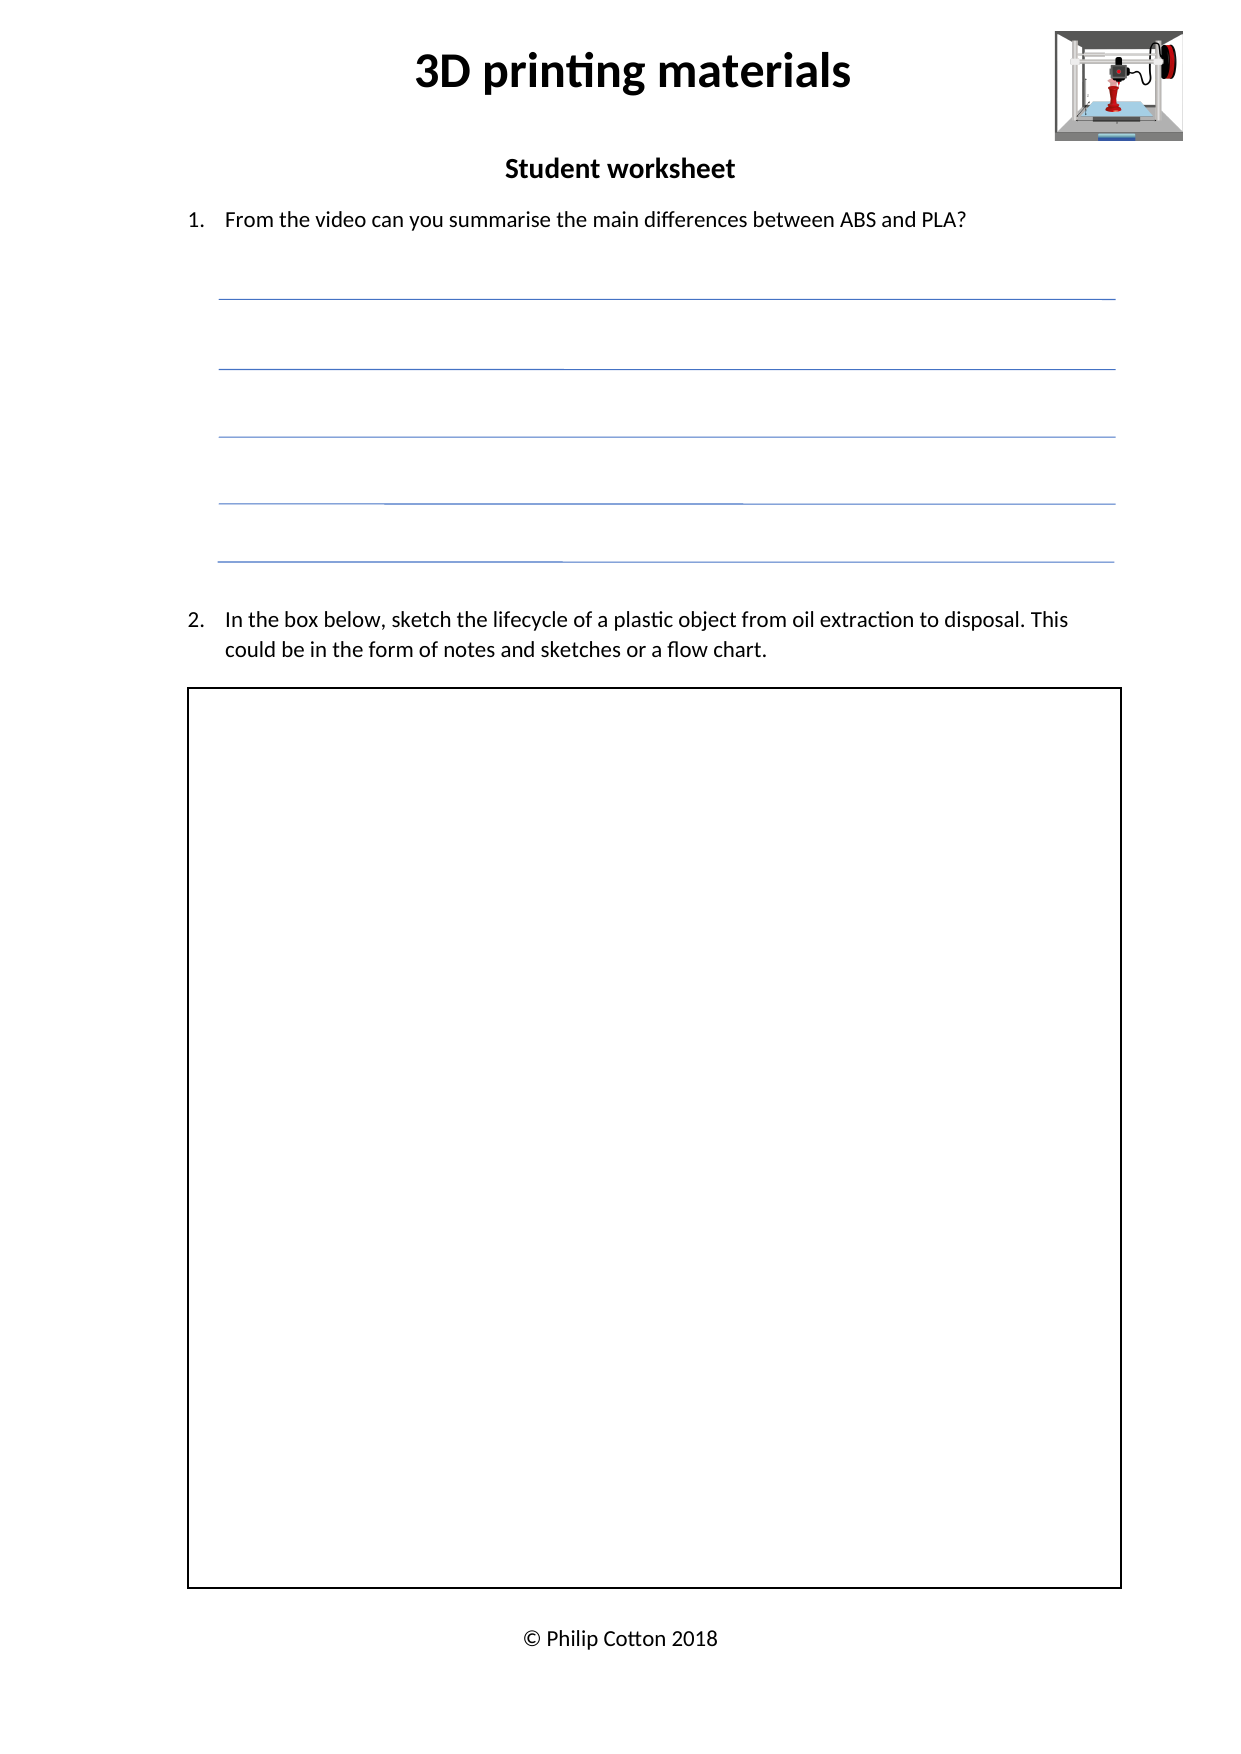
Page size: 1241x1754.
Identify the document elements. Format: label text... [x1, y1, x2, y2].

list From the video can you summarise the main differences between ABS and PLA? [187, 205, 1090, 233]
list In the box below, sketch the lifecycle of a plastic object from oil extraction to disposal. This could be in the form of notes and sketches or a flow chart. [187, 605, 1090, 663]
picture [1054, 31, 1183, 141]
text Student worksheet [150, 150, 1090, 186]
